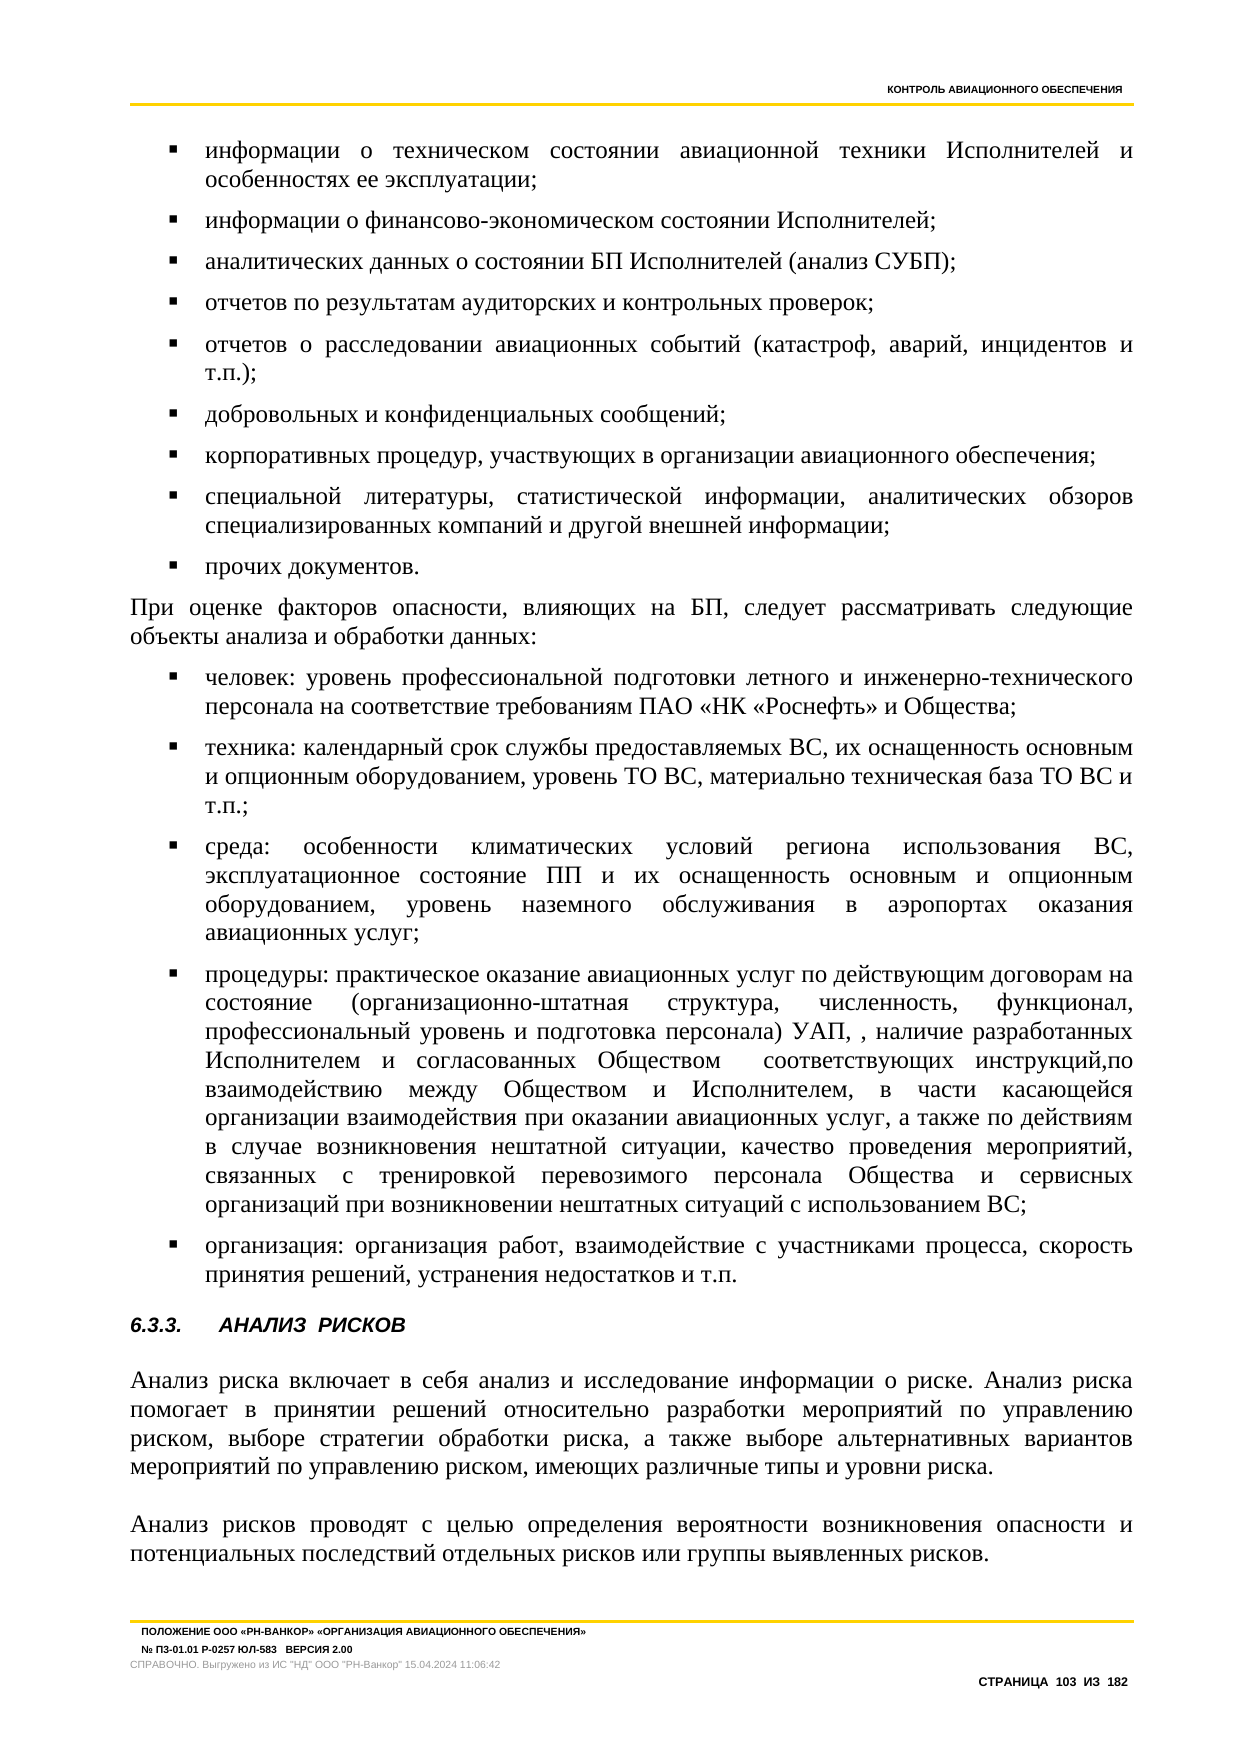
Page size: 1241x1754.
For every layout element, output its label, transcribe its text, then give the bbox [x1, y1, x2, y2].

text Анализ риска включает в себя анализ и исследование информации о риске. Анализ риска помогает в принятии решений относительно разработки мероприятий по управлению риском, выборе стратегии обработки риска, а также выборе альтернативных вариантов мероприятий по управлению риском, имеющих различные типы и уровни риска. [130, 1365, 1134, 1480]
list аналитических данных о состоянии БП Исполнителей (анализ СУБП); [167, 246, 1134, 275]
list прочих документов. [167, 551, 1134, 580]
list организация: организация работ, взаимодействие с участниками процесса, скорость принятия решений, устранения недостатков и т.п. [167, 1230, 1134, 1287]
list информации о техническом состоянии авиационной техники Исполнителей и особенностях ее эксплуатации; [167, 135, 1134, 192]
text Анализ рисков проводят с целью определения вероятности возникновения опасности и потенциальных последствий отдельных рисков или группы выявленных рисков. [130, 1509, 1134, 1566]
list отчетов по результатам аудиторских и контрольных проверок; [167, 287, 1134, 316]
list отчетов о расследовании авиационных событий (катастроф, аварий, инцидентов и т.п.); [167, 329, 1134, 386]
list добровольных и конфиденциальных сообщений; [167, 399, 1134, 427]
list информации о финансово-экономическом состоянии Исполнителей; [167, 205, 1134, 234]
list среда: особенности климатических условий региона использования ВС, эксплуатационное состояние ПП и их оснащенность основным и опционным оборудованием, уровень наземного обслуживания в аэропортах оказания авиационных услуг; [167, 831, 1134, 946]
list корпоративных процедур, участвующих в организации авиационного обеспечения; [167, 440, 1134, 469]
text При оценке факторов опасности, влияющих на БП, следует рассматривать следующие объекты анализа и обработки данных: [130, 592, 1134, 650]
list специальной литературы, статистической информации, аналитических обзоров специализированных компаний и другой внешней информации; [167, 481, 1134, 539]
list человек: уровень профессиональной подготовки летного и инженерно-технического персонала на соответствие требованиям ПАО «НК «Роснефть» и Общества; [167, 662, 1134, 720]
list техника: календарный срок службы предоставляемых ВС, их оснащенность основным и опционным оборудованием, уровень ТО ВС, материально техническая база ТО ВС и т.п.; [167, 732, 1134, 819]
list процедуры: практическое оказание авиационных услуг по действующим договорам на состояние (организационно-штатная структура, численность, функционал, профессиональный уровень и подготовка персонала) УАП, , наличие разработанных Исполнителем и согласованных Обществом соответствующих инструкций,по взаимодействию между Обществом и Исполнителем, в части касающейся организации взаимодействия при оказании авиационных услуг, а также по действиям в случае возникновения нештатной ситуации, качество проведения мероприятий, связанных с тренировкой перевозимого персонала Общества и сервисных организаций при возникновении нештатных ситуаций с использованием ВС; [167, 959, 1134, 1217]
list АНАЛИЗ РИСКОВ [130, 1312, 1134, 1336]
